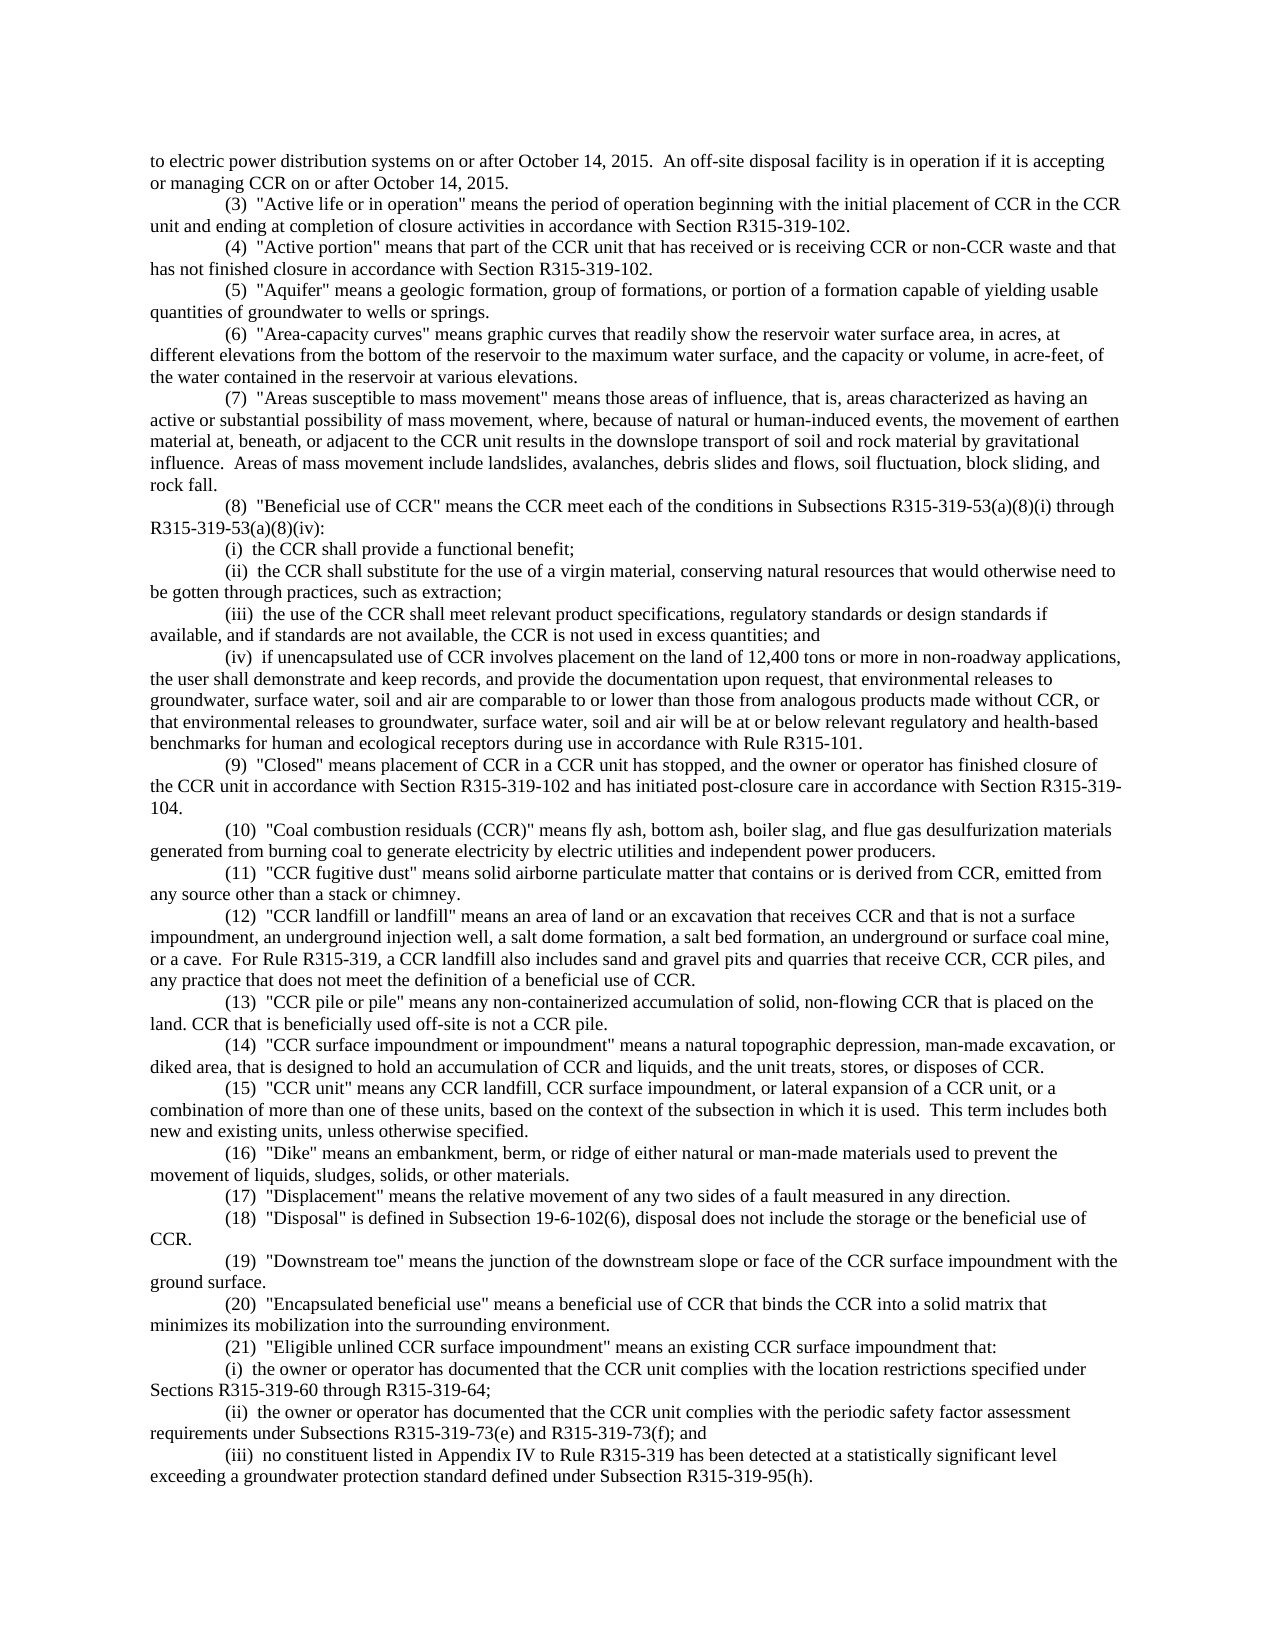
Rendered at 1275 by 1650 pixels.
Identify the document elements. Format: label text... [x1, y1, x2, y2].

text (14) "CCR surface impoundment or impoundment" means a natural topographic depression, man-made excavation, or diked area, that is designed to hold an accumulation of CCR and liquids, and the unit treats, stores, or disposes of CCR. [150, 1034, 1125, 1077]
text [150, 150, 1125, 193]
text (i) the owner or operator has documented that the CCR unit complies with the location restrictions specified under Sections R315-319-60 through R315-319-64; [150, 1357, 1125, 1401]
text (6) "Area-capacity curves" means graphic curves that readily show the reservoir water surface area, in acres, at different elevations from the bottom of the reservoir to the maximum water surface, and the capacity or volume, in acre-feet, of the water contained in the reservoir at various elevations. [150, 322, 1125, 387]
text (19) "Downstream toe" means the junction of the downstream slope or face of the CCR surface impoundment with the ground surface. [150, 1250, 1125, 1293]
text (3) "Active life or in operation" means the period of operation beginning with the initial placement of CCR in the CCR unit and ending at completion of closure activities in accordance with Section R315-319-102. [150, 193, 1125, 236]
text (13) "CCR pile or pile" means any non-containerized accumulation of solid, non-flowing CCR that is placed on the land. CCR that is beneficially used off-site is not a CCR pile. [150, 991, 1125, 1034]
text (10) "Coal combustion residuals (CCR)" means fly ash, bottom ash, boiler slag, and flue gas desulfurization materials generated from burning coal to generate electricity by electric utilities and independent power producers. [150, 818, 1125, 862]
text (17) "Displacement" means the relative movement of any two sides of a fault measured in any direction. [150, 1185, 1125, 1207]
text (12) "CCR landfill or landfill" means an area of land or an excavation that receives CCR and that is not a surface impoundment, an underground injection well, a salt dome formation, a salt bed formation, an underground or surface coal mine, or a cave. For Rule R315-319, a CCR landfill also includes sand and gravel pits and quarries that receive CCR, CCR piles, and any practice that does not meet the definition of a beneficial use of CCR. [150, 905, 1125, 991]
text (11) "CCR fugitive dust" means solid airborne particulate matter that contains or is derived from CCR, emitted from any source other than a stack or chimney. [150, 862, 1125, 905]
text (20) "Encapsulated beneficial use" means a beneficial use of CCR that binds the CCR into a solid matrix that minimizes its mobilization into the surrounding environment. [150, 1293, 1125, 1336]
text (ii) the CCR shall substitute for the use of a virgin material, conserving natural resources that would otherwise need to be gotten through practices, such as extraction; [150, 560, 1125, 603]
text (i) the CCR shall provide a functional benefit; [150, 538, 1125, 560]
text (iii) no constituent listed in Appendix IV to Rule R315-319 has been detected at a statistically significant level exceeding a groundwater protection standard defined under Subsection R315-319-95(h). [150, 1444, 1125, 1487]
text (18) "Disposal" is defined in Subsection 19-6-102(6), disposal does not include the storage or the beneficial use of CCR. [150, 1207, 1125, 1250]
text (15) "CCR unit" means any CCR landfill, CCR surface impoundment, or lateral expansion of a CCR unit, or a combination of more than one of these units, based on the context of the subsection in which it is used. This term includes both new and existing units, unless otherwise specified. [150, 1077, 1125, 1142]
text (ii) the owner or operator has documented that the CCR unit complies with the periodic safety factor assessment requirements under Subsections R315-319-73(e) and R315-319-73(f); and [150, 1401, 1125, 1444]
text (8) "Beneficial use of CCR" means the CCR meet each of the conditions in Subsections R315-319-53(a)(8)(i) through R315-319-53(a)(8)(iv): [150, 495, 1125, 538]
text (16) "Dike" means an embankment, berm, or ridge of either natural or man-made materials used to prevent the movement of liquids, sludges, solids, or other materials. [150, 1142, 1125, 1185]
text (iii) the use of the CCR shall meet relevant product specifications, regulatory standards or design standards if available, and if standards are not available, the CCR is not used in excess quantities; and [150, 603, 1125, 646]
text (iv) if unencapsulated use of CCR involves placement on the land of 12,400 tons or more in non-roadway applications, the user shall demonstrate and keep records, and provide the documentation upon request, that environmental releases to groundwater, surface water, soil and air are comparable to or lower than those from analogous products made without CCR, or that environmental releases to groundwater, surface water, soil and air will be at or below relevant regulatory and health-based benchmarks for human and ecological receptors during use in accordance with Rule R315-101. [150, 646, 1125, 754]
text (7) "Areas susceptible to mass movement" means those areas of influence, that is, areas characterized as having an active or substantial possibility of mass movement, where, because of natural or human-induced events, the movement of earthen material at, beneath, or adjacent to the CCR unit results in the downslope transport of soil and rock material by gravitational influence. Areas of mass movement include landslides, avalanches, debris slides and flows, soil fluctuation, block sliding, and rock fall. [150, 387, 1125, 495]
text (9) "Closed" means placement of CCR in a CCR unit has stopped, and the owner or operator has finished closure of the CCR unit in accordance with Section R315-319-102 and has initiated post-closure care in accordance with Section R315-319-104. [150, 754, 1125, 818]
text (4) "Active portion" means that part of the CCR unit that has received or is receiving CCR or non-CCR waste and that has not finished closure in accordance with Section R315-319-102. [150, 236, 1125, 279]
text (5) "Aquifer" means a geologic formation, group of formations, or portion of a formation capable of yielding usable quantities of groundwater to wells or springs. [150, 279, 1125, 322]
text (21) "Eligible unlined CCR surface impoundment" means an existing CCR surface impoundment that: [150, 1336, 1125, 1357]
